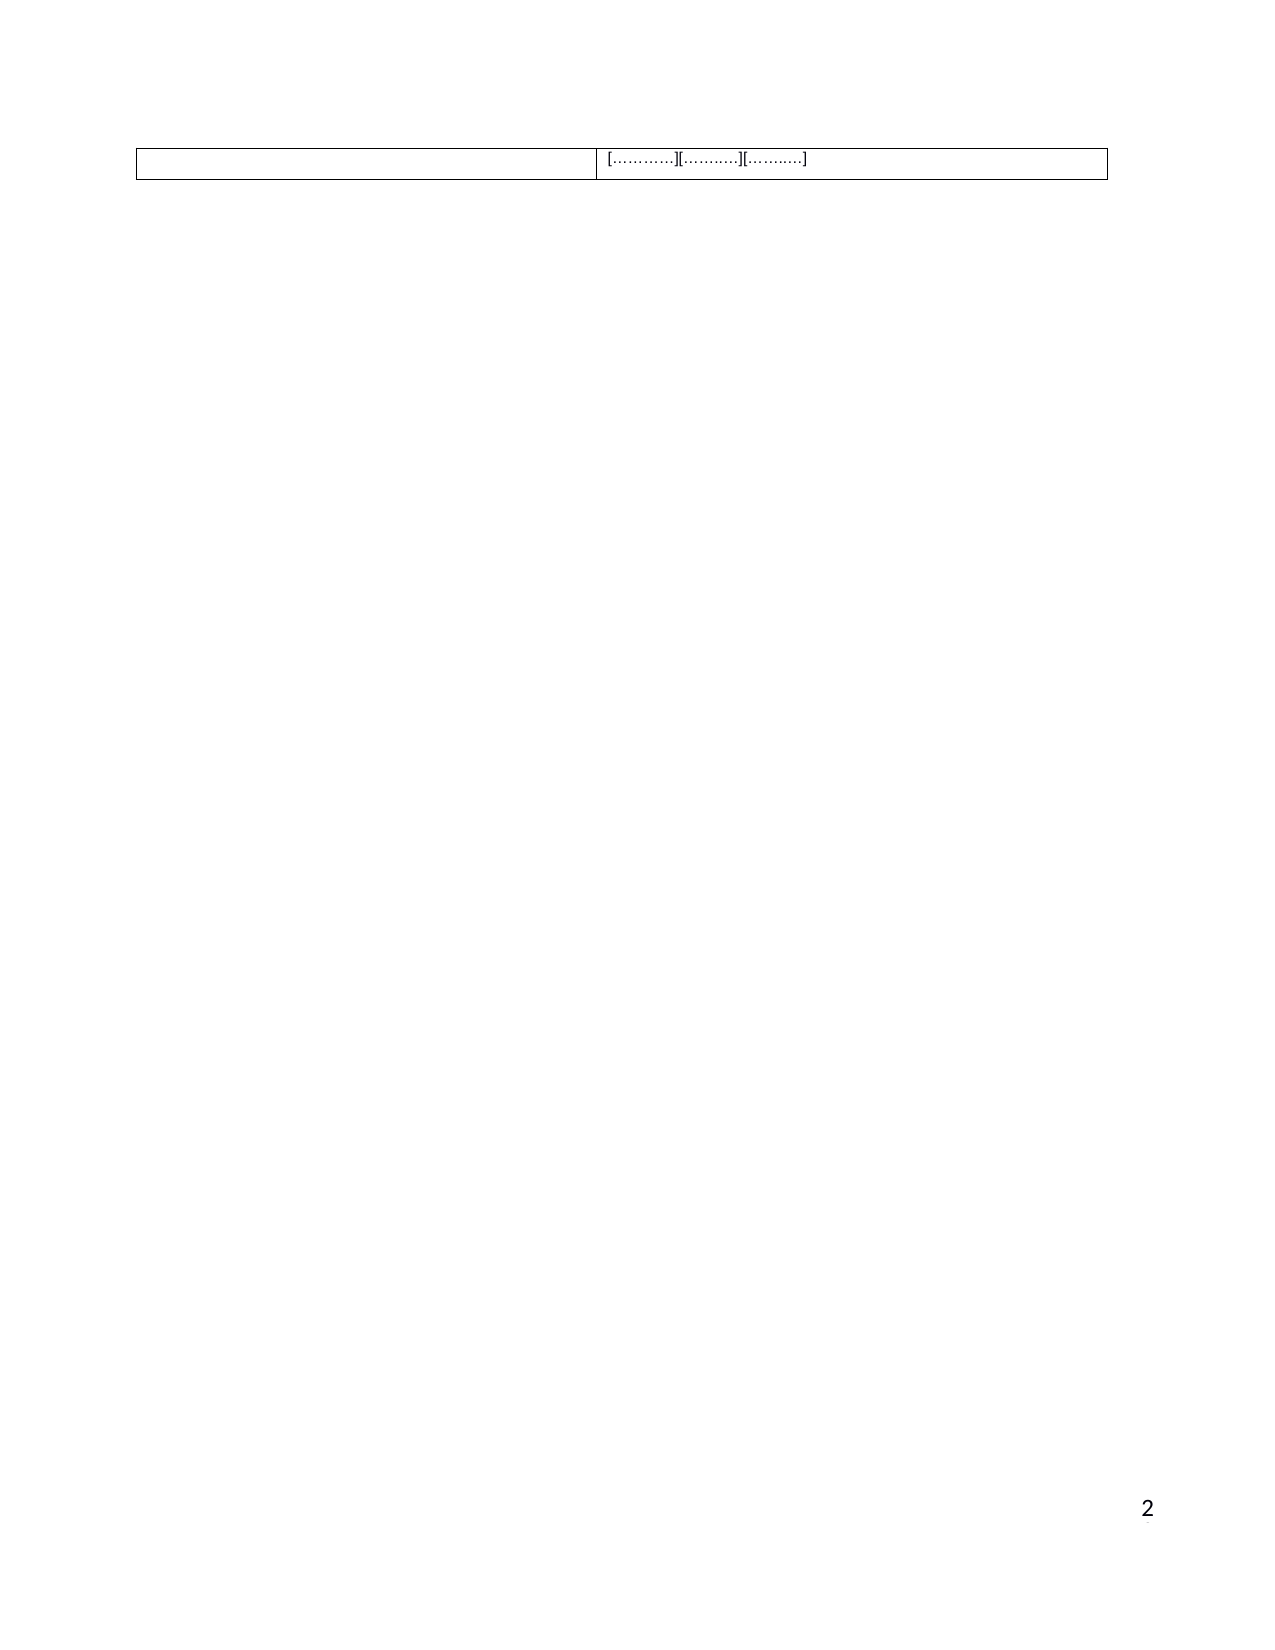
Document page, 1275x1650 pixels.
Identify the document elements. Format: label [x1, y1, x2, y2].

table_cell [597, 149, 1107, 179]
table_cell [137, 149, 596, 179]
